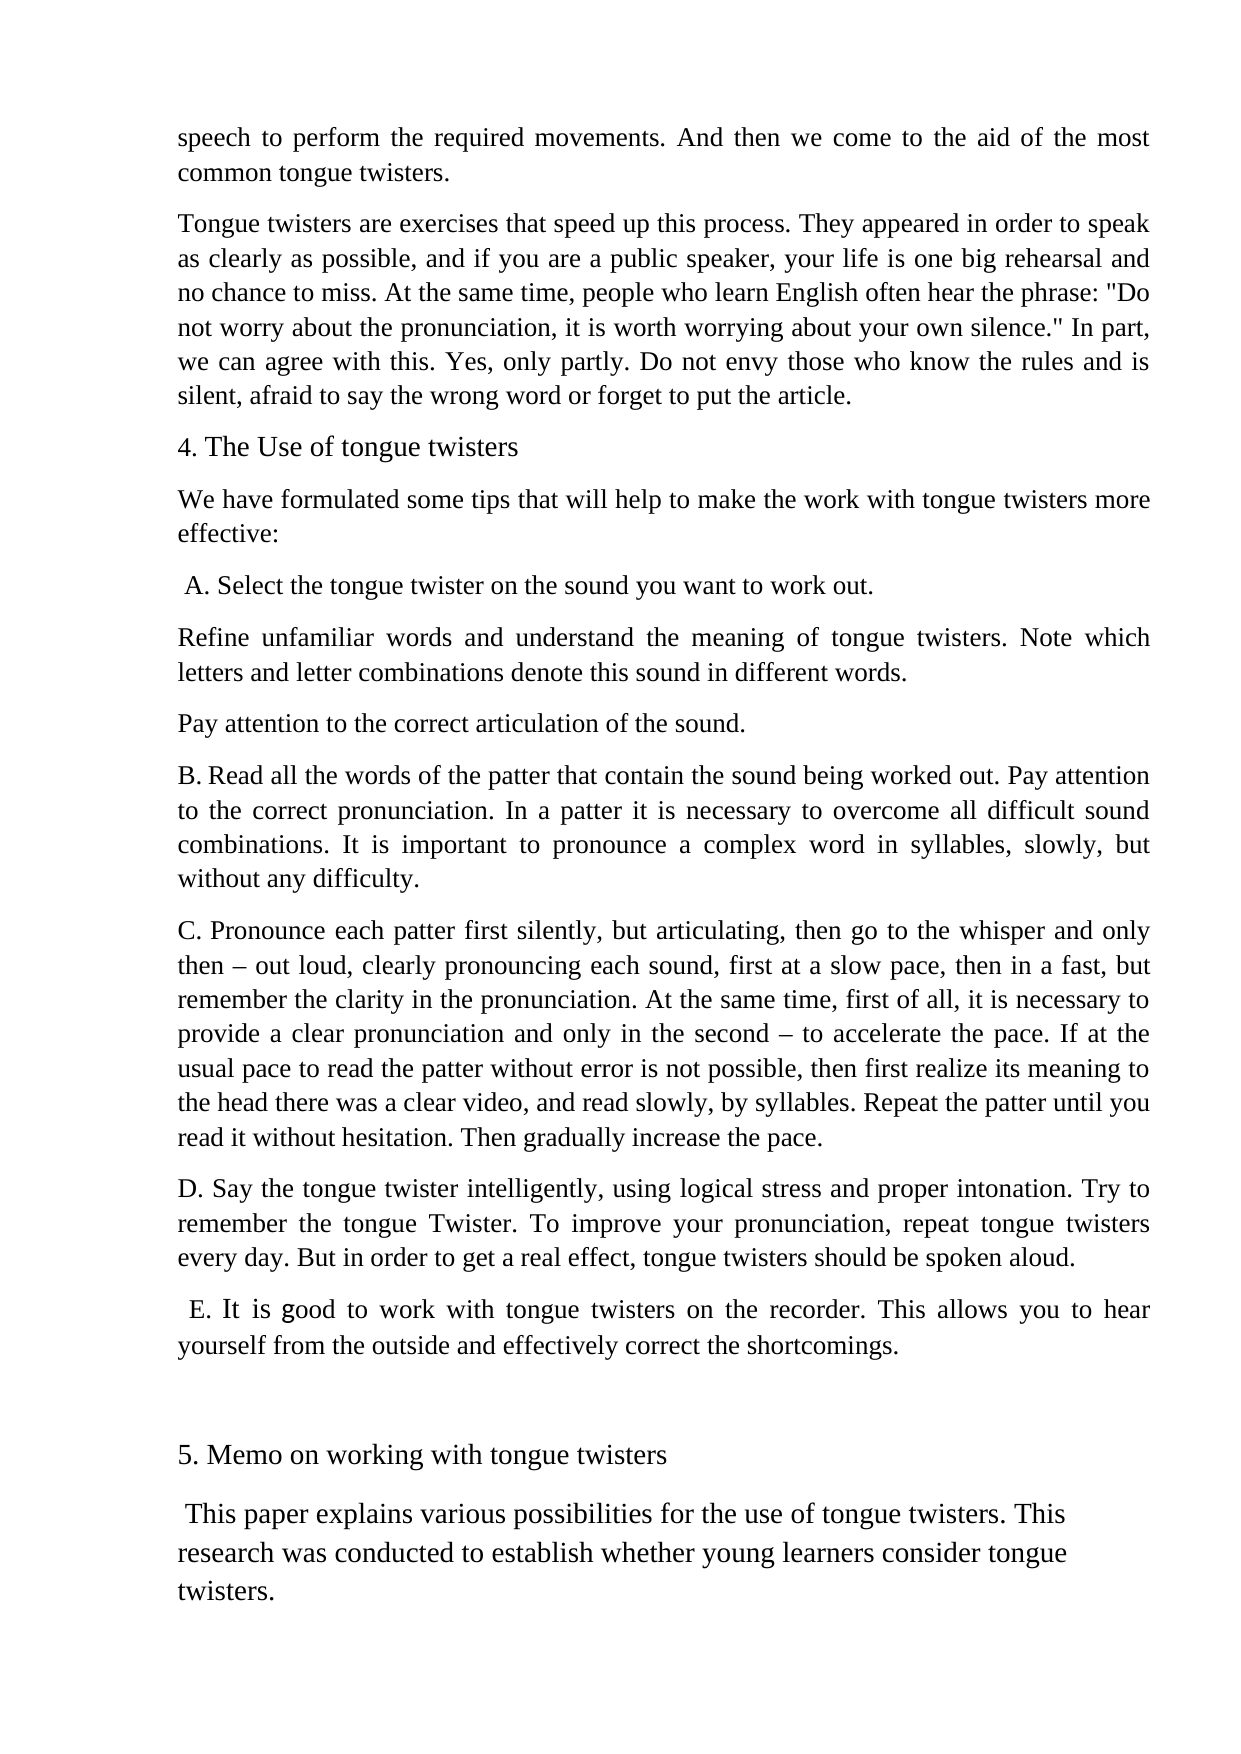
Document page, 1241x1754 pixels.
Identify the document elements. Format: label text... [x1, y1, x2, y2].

text 4. The Use of tongue twisters [177, 428, 1152, 462]
text Refine unfamiliar words and understand the meaning of tongue twisters. Note which letters and letter combinations denote this sound in different words. [177, 618, 1152, 687]
text This paper explains various possibilities for the use of tongue twisters. This research was conducted to establish whether young learners consider tongue twisters. [177, 1496, 1152, 1607]
text Tongue twisters are exercises that speed up this process. They appeared in order to speak as clearly as possible, and if you are a public speaker, your life is one big rehearsal and no chance to miss. At the same time, people who learn English often hear the phrase: "Do not worry about the pronunciation, it is worth worrying about your own silence." In part, we can agree with this. Yes, only partly. Do not envy those who know the rules and is silent, afraid to say the wrong word or forget to put the article. [177, 204, 1152, 411]
text E. It is good to work with tongue twisters on the recorder. This allows you to hear yourself from the outside and effectively correct the shortcomings. [177, 1290, 1152, 1360]
text C. Pronounce each patter first silently, but articulating, then go to the whisper and only then – out loud, clearly pronouncing each sound, first at a slow pace, then in a fast, but remember the clarity in the pronunciation. At the same time, first of all, it is necessary to provide a clear pronunciation and only in the second – to accelerate the pace. If at the usual pace to read the patter without error is not possible, then first realize its meaning to the head there was a clear video, and read slowly, by syllables. Repeat the patter until you read it without hesitation. Then gradually increase the pace. [177, 911, 1152, 1152]
text A. Select the tongue twister on the sound you want to work out. [177, 566, 1152, 601]
text Pay attention to the correct articulation of the sound. [177, 704, 1152, 739]
text D. Say the tongue twister intelligently, using logical stress and proper intonation. Try to remember the tongue Twister. To improve your pronunciation, repeat tongue twisters every day. But in order to get a real effect, tongue twisters should be spoken aloud. [177, 1169, 1152, 1272]
text We have formulated some tips that will help to make the work with tongue twisters more effective: [177, 480, 1152, 549]
text B. Read all the words of the patter that contain the sound being worked out. Pay attention to the correct pronunciation. In a patter it is necessary to overcome all difficult sound combinations. It is important to pronounce a complex word in syllables, slowly, but without any difficulty. [177, 756, 1152, 894]
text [177, 118, 1152, 187]
text 5. Memo on working with tongue twisters [177, 1437, 1152, 1470]
